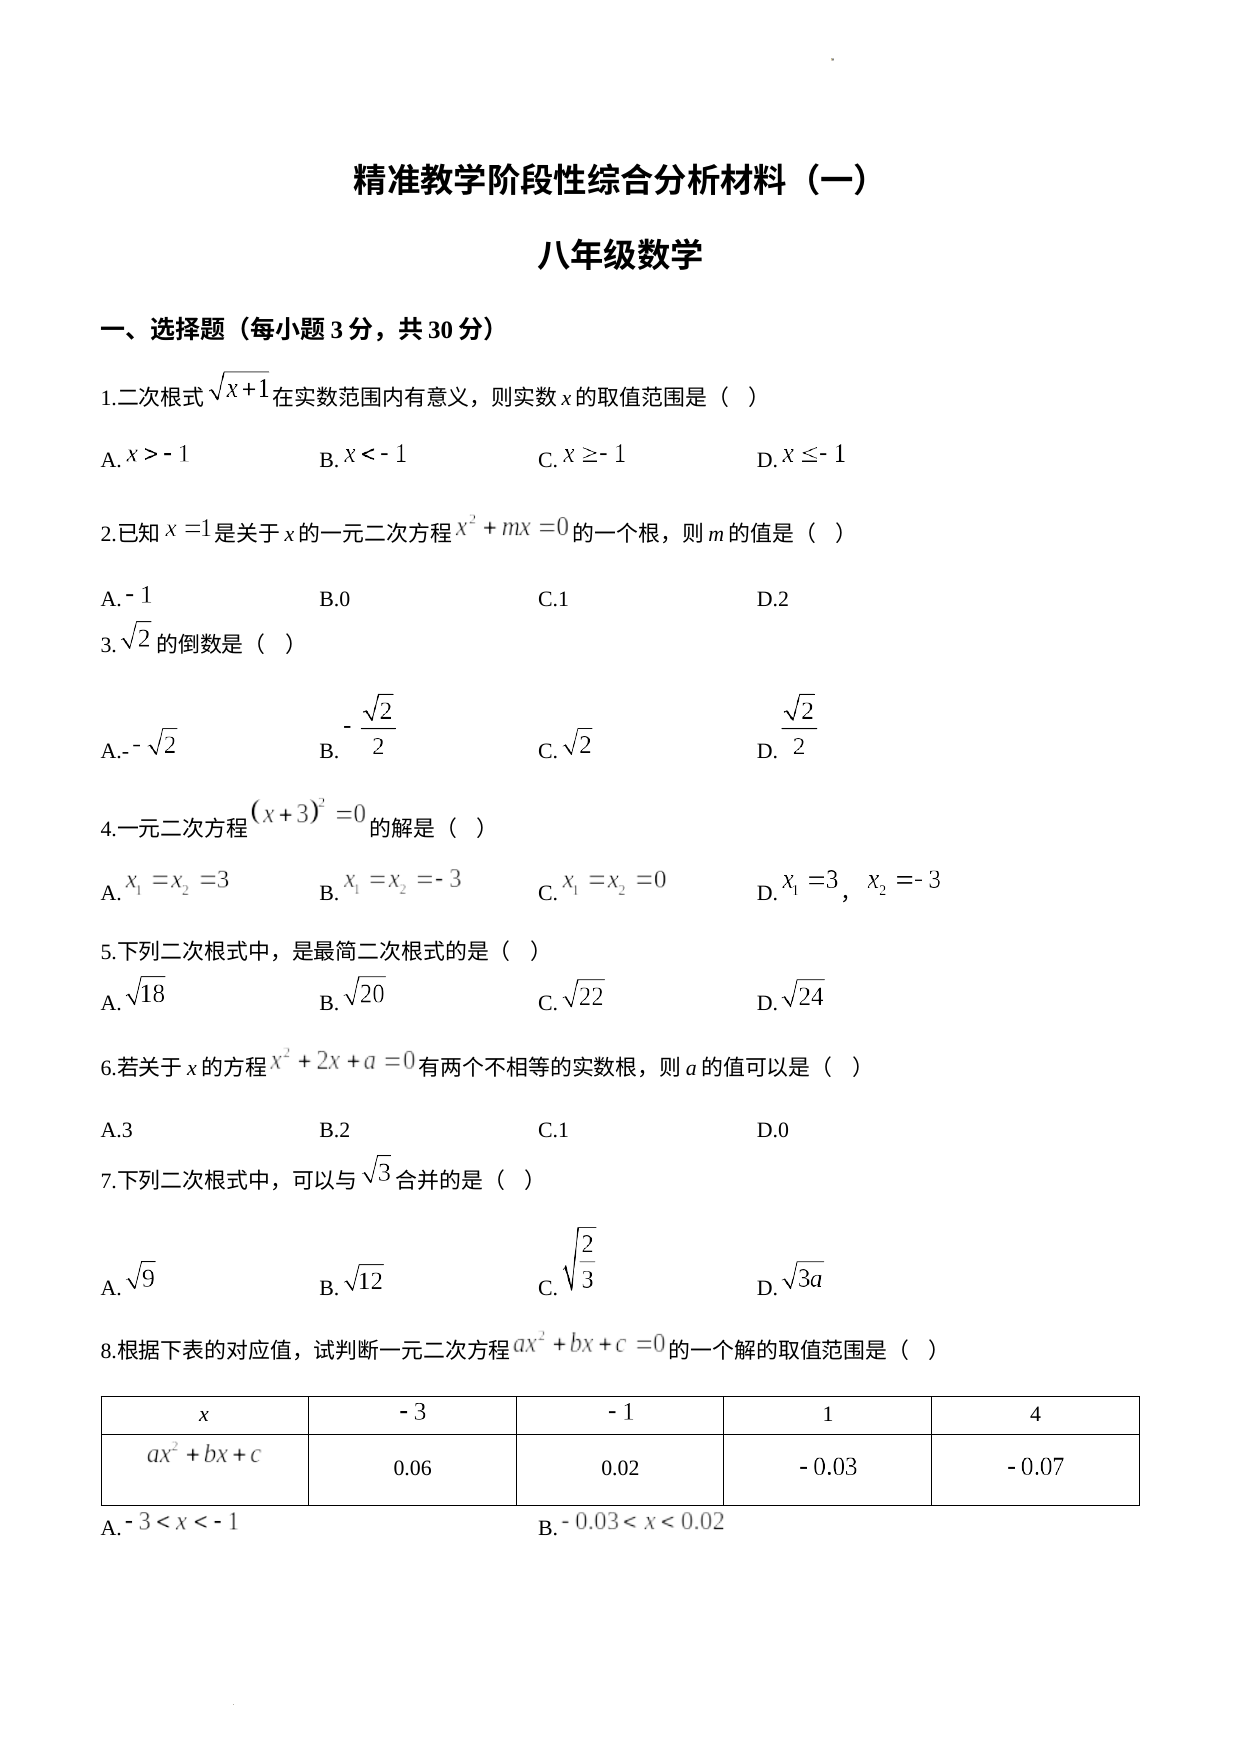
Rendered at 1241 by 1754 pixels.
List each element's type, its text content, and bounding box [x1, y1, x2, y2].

text A. B. C. D. [100, 438, 1140, 503]
table_header x [102, 1397, 308, 1434]
text 4.一元二次方程的解是（ ） [100, 791, 1140, 856]
table_cell [102, 1435, 308, 1505]
text 一、选择题（每小题3分，共30分） [100, 295, 1140, 360]
text 八年级数学 [100, 220, 1140, 285]
table_cell [932, 1435, 1139, 1505]
table_header [517, 1397, 723, 1434]
text A. B. C. D. [100, 972, 1140, 1037]
text 5.下列二次根式中，是最简二次根式的是（ ） [100, 933, 1140, 966]
text A. B. [100, 1506, 1140, 1571]
text A. B. C. D.， [100, 862, 1140, 927]
text 3.的倒数是（ ） [100, 617, 1140, 682]
table_cell 0.02 [517, 1435, 723, 1505]
text 精准教学阶段性综合分析材料（一） [100, 146, 1140, 211]
table_header 4 [932, 1397, 1139, 1434]
text A. B. C. D. [100, 1222, 1140, 1319]
text 7.下列二次根式中，可以与合并的是（ ） [100, 1151, 1140, 1216]
text 1.二次根式在实数范围内有意义，则实数x的取值范围是（ ） [100, 367, 1140, 432]
text 2.已知是关于x的一元二次方程的一个根，则m的值是（ ） [100, 508, 1140, 573]
text A.- B. C. D. [100, 688, 1140, 786]
text 8.根据下表的对应值，试判断一元二次方程的一个解的取值范围是（ ） [100, 1324, 1140, 1389]
text A.3 B.2 C.1 D.0 [100, 1113, 1140, 1146]
table_header [309, 1397, 516, 1434]
table_cell [724, 1435, 931, 1505]
text A. B.0 C.1 D.2 [100, 579, 1140, 612]
table_header 1 [724, 1397, 931, 1434]
table_cell 0.06 [309, 1435, 516, 1505]
text 6.若关于x的方程有两个不相等的实数根，则a的值可以是（ ） [100, 1042, 1140, 1107]
